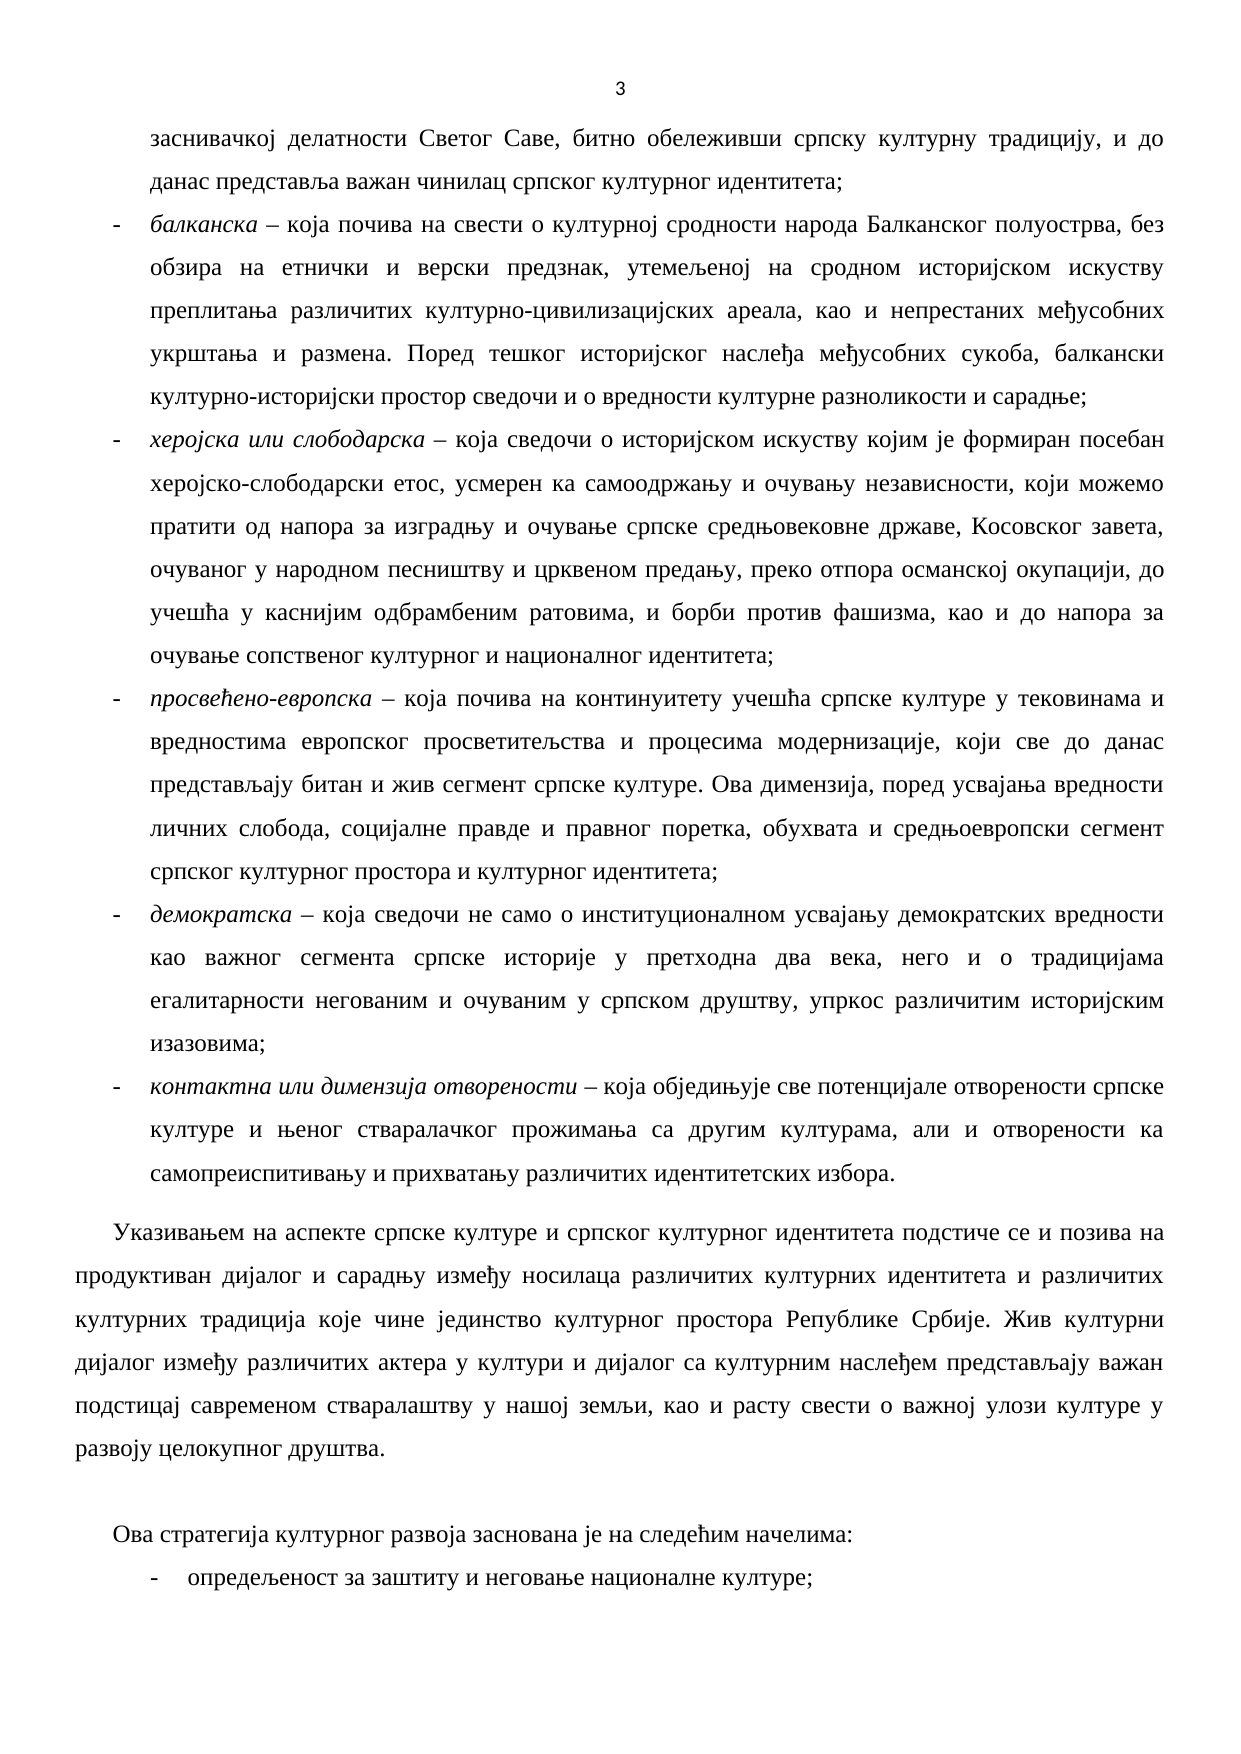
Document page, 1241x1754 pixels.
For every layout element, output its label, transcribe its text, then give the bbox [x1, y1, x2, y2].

text Указивањем на аспекте српске културе и српског културног идентитета подстиче се и позива на продуктиван дијалог и сарадњу између носилаца различитих културних идентитета и различитих културних традиција које чине јединство културног простора Републике Србије. Жив културни дијалог између различитих актера у култури и дијалог са културним наслеђем представљају важан подстицај савременом стваралаштву у нашој земљи, као и расту свести о важној улози културе у развоју целокупног друштва. [75, 1217, 1165, 1462]
list контактна или димензија отворености – која обједињује све потенцијале отворености српске културе и њеног стваралачког прожимања са другим културама, али и отворености ка самопреиспитивању и прихватању различитих идентитетских избора. [112, 1071, 1165, 1186]
text Ова стратегија културног развоја заснована је на следећим начелима: [75, 1519, 1165, 1548]
list демократска – која сведочи не само о институционалном усвајању демократских вредности као важног сегмента српске историје у претходна два века, него и о традицијама егалитарности негованим и очуваним у српском друштву, упркос различитим историјским изазовима; [112, 899, 1165, 1057]
list опредељеност за заштиту и неговање националне културе; [150, 1562, 1165, 1591]
list балканска – која почива на свести о културној сродности народа Балканског полуострва, без обзира на етнички и верски предзнак, утемељеној на сродном историјском искуству преплитања различитих културно-цивилизацијских ареала, као и непрестаних међусобних укрштања и размена. Поред тешког историјског наслеђа међусобних сукоба, балкански културно-историјски простор сведочи и о вредности културне разноликости и сарадње; [112, 209, 1165, 410]
list херојска или слободарска – која сведочи о историјском искуству којим је формиран посебан херојско-слободарски етос, усмерен ка самоодржању и очувању независности, који можемо пратити од напора за изградњу и очување српске средњовековне државе, Косовског завета, очуваног у народном песништву и црквеном предању, преко отпора османској окупацији, до учешћа у каснијим одбрамбеним ратовима, и борби против фашизма, као и до напора за очување сопственог културног и националног идентитета; [112, 424, 1165, 669]
list просвећено-европска – која почива на континуитету учешћа српске културе у тековинама и вредностима европског просветитељства и процесима модернизације, који све до данас представљају битан и жив сегмент српске културе. Ова димензија, поред усвајања вредности личних слобода, социјалне правде и правног поретка, обухвата и средњоевропски сегмент српског културног простора и културног идентитета; [112, 683, 1165, 884]
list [112, 123, 1165, 194]
